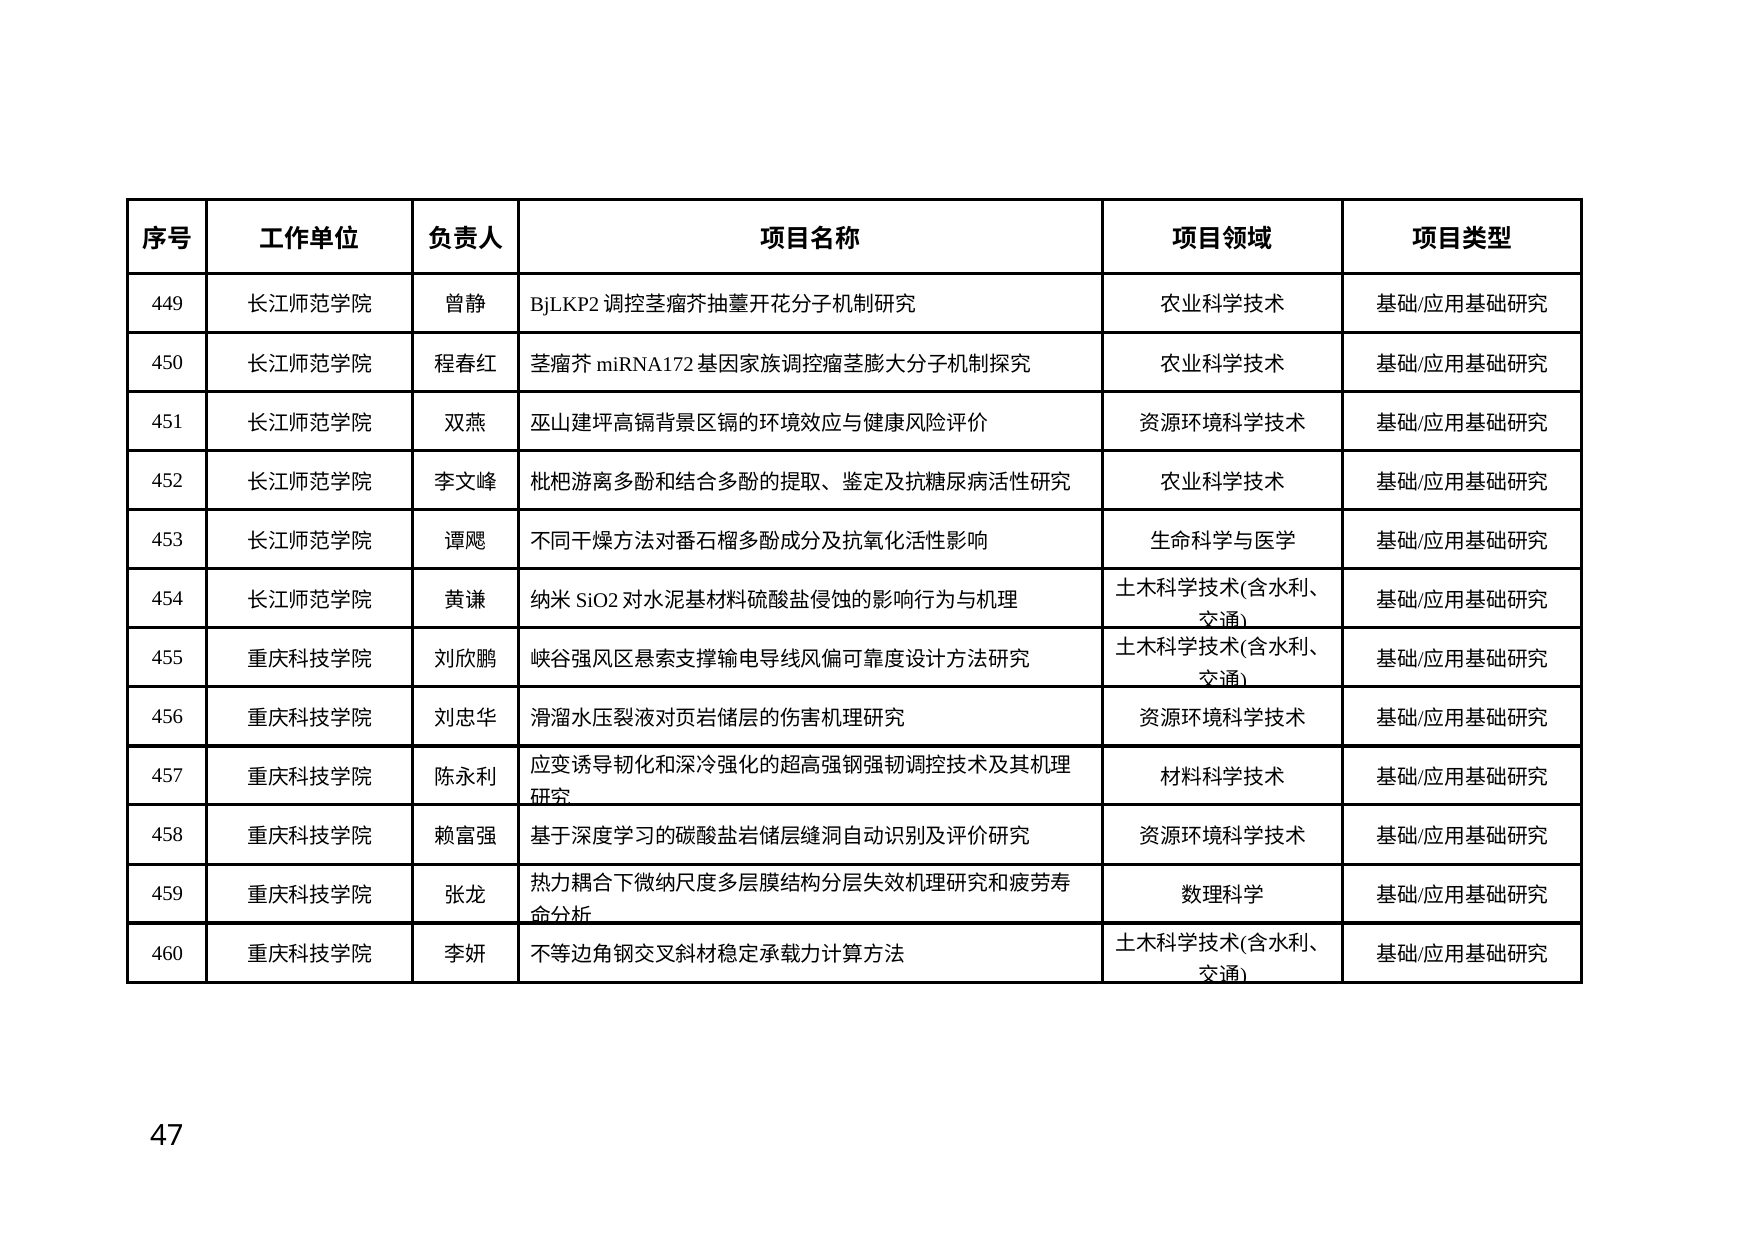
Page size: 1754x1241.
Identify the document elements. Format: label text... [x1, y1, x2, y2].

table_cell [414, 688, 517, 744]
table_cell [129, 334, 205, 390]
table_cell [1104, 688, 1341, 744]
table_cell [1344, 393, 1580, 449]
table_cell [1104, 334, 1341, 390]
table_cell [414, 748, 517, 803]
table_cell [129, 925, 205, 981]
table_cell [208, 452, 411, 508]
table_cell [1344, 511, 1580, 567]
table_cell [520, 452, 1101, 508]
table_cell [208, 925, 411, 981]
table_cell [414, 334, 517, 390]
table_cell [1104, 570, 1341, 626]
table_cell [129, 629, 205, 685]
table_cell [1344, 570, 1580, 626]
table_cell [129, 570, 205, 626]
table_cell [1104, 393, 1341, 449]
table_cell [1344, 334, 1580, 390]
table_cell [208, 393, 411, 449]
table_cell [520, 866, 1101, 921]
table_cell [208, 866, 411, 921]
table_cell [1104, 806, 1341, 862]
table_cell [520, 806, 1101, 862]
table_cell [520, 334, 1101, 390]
table_header 序号 [129, 201, 205, 272]
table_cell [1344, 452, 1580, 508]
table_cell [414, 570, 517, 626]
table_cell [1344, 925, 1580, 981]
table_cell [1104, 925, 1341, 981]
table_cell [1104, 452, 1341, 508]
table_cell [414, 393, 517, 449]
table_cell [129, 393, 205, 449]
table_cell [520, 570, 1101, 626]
table_header 项目名称 [520, 201, 1101, 272]
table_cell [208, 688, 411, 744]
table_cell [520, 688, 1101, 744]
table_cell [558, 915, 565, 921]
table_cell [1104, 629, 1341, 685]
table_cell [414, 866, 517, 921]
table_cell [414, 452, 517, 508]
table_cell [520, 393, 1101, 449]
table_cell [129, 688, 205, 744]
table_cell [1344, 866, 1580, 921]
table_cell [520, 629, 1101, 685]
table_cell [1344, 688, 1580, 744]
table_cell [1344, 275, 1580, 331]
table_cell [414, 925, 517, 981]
table_header 项目领域 [1104, 201, 1341, 272]
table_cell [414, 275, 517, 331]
table_header 负责人 [414, 201, 517, 272]
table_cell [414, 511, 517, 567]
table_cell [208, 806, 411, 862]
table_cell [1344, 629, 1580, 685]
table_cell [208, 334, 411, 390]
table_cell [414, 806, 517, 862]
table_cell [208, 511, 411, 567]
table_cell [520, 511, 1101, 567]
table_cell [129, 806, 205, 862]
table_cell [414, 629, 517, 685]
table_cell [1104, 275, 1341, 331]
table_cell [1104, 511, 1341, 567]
table_header 工作单位 [208, 201, 411, 272]
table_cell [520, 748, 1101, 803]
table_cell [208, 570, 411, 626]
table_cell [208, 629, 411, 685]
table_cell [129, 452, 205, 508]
table_header 项目类型 [1344, 201, 1580, 272]
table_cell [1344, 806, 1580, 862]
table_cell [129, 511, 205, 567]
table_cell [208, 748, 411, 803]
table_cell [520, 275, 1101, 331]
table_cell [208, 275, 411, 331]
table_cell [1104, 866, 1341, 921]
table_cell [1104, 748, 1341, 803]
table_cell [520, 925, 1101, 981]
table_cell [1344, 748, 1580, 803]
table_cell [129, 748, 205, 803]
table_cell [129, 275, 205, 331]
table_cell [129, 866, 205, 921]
